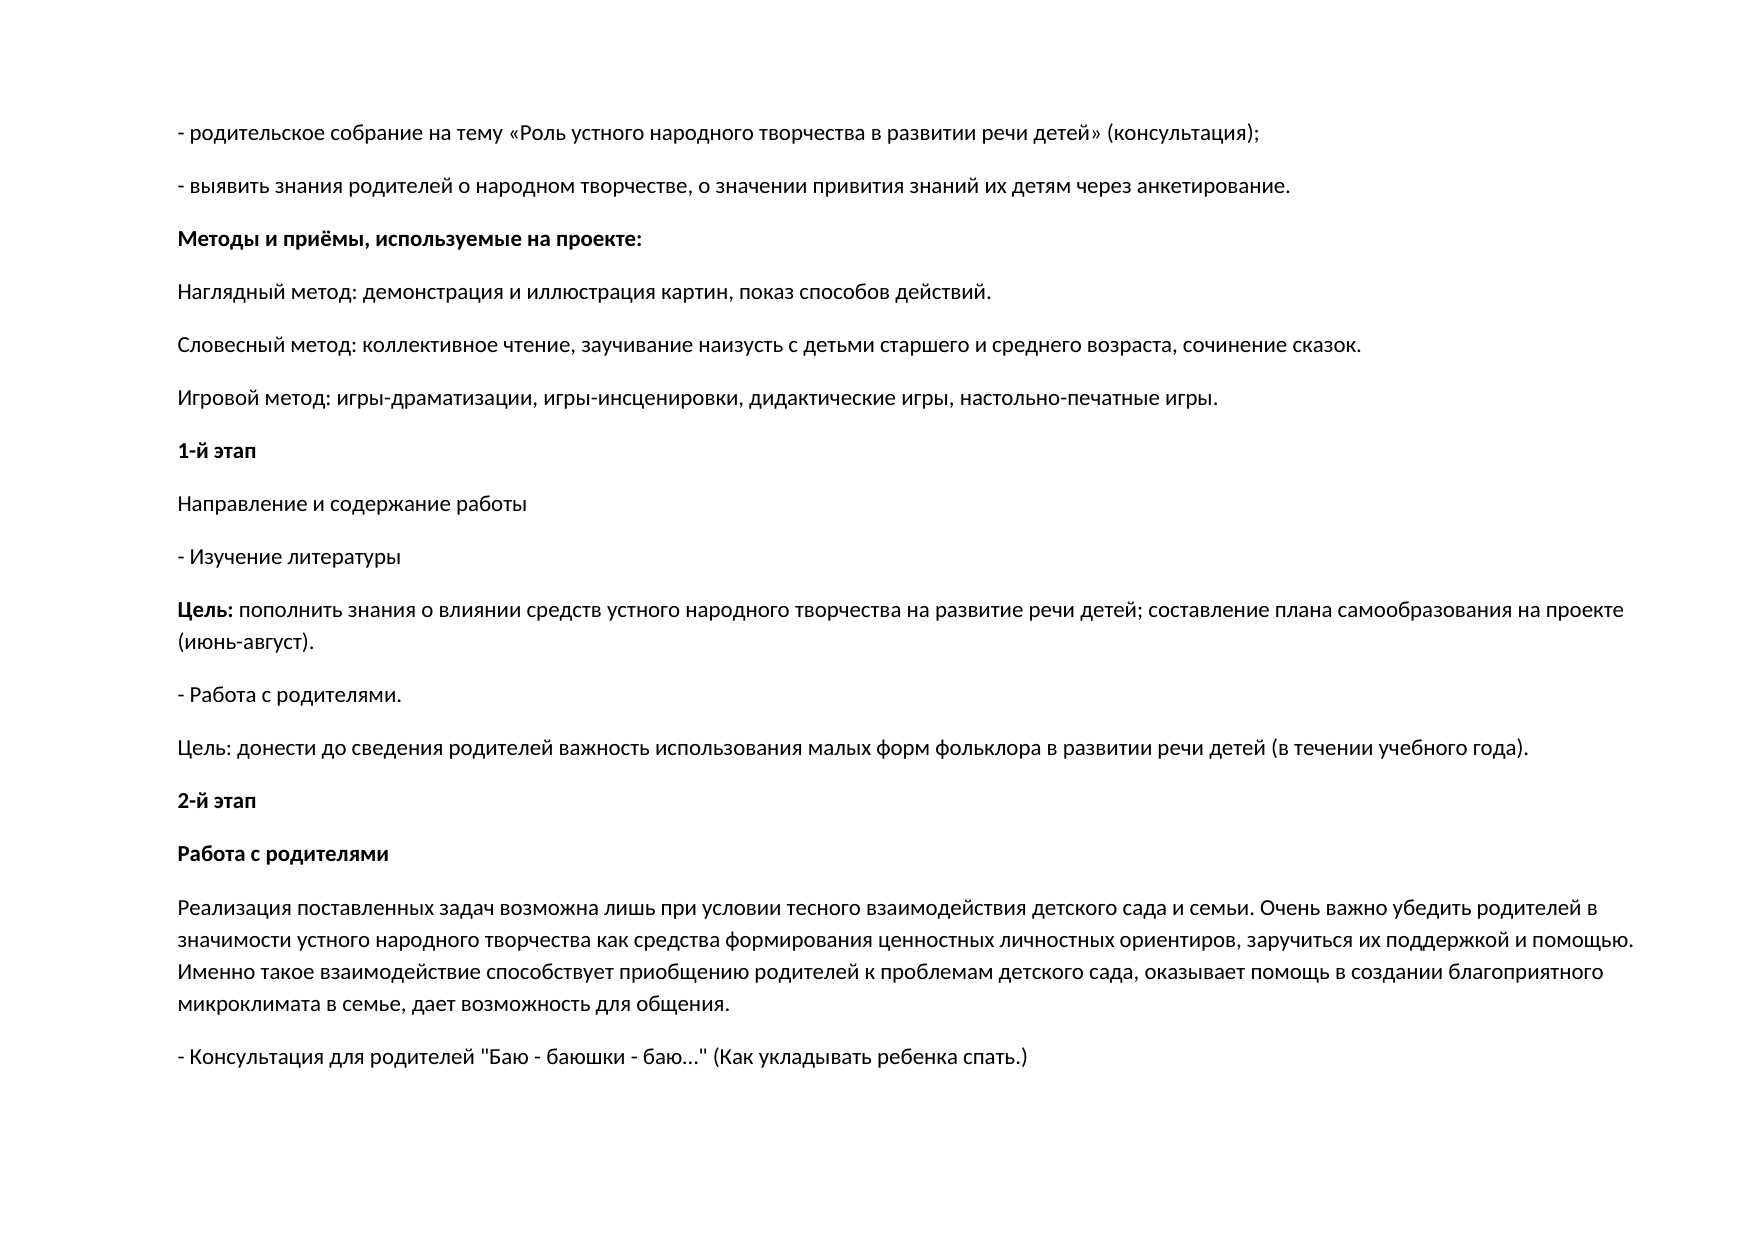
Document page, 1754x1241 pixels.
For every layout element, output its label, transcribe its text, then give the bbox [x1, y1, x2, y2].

text - Изучение литературы [177, 542, 1665, 570]
text 1-й этап [177, 436, 1665, 464]
text Наглядный метод: демонстрация и иллюстрация картин, показ способов действий. [177, 277, 1665, 305]
text Направление и содержание работы [177, 489, 1665, 517]
text Работа с родителями [177, 839, 1665, 868]
text Реализация поставленных задач возможна лишь при условии тесного взаимодействия детского сада и семьи. Очень важно убедить родителей в значимости устного народного творчества как средства формирования ценностных личностных ориентиров, заручиться их поддержкой и помощью. Именно такое взаимодействие способствует приобщению родителей к проблемам детского сада, оказывает помощь в создании благоприятного микроклимата в семье, дает возможность для общения. [177, 893, 1665, 1017]
text Методы и приёмы, используемые на проекте: [177, 224, 1665, 252]
text - родительское собрание на тему «Роль устного народного творчества в развитии речи детей» (консультация); [177, 118, 1665, 146]
text Игровой метод: игры-драматизации, игры-инсценировки, дидактические игры, настольно-печатные игры. [177, 383, 1665, 411]
text Словесный метод: коллективное чтение, заучивание наизусть с детьми старшего и среднего возраста, сочинение сказок. [177, 330, 1665, 358]
text - Работа с родителями. [177, 681, 1665, 708]
text - Консультация для родителей "Баю - баюшки - баю…" (Как укладывать ребенка спать.) [177, 1042, 1665, 1070]
text Цель: донести до сведения родителей важность использования малых форм фольклора в развитии речи детей (в течении учебного года). [177, 733, 1665, 762]
text - выявить знания родителей о народном творчестве, о значении привития знаний их детям через анкетирование. [177, 171, 1665, 199]
text Цель: пополнить знания о влиянии средств устного народного творчества на развитие речи детей; составление плана самообразования на проекте (июнь-август). [177, 595, 1665, 656]
text 2-й этап [177, 787, 1665, 814]
